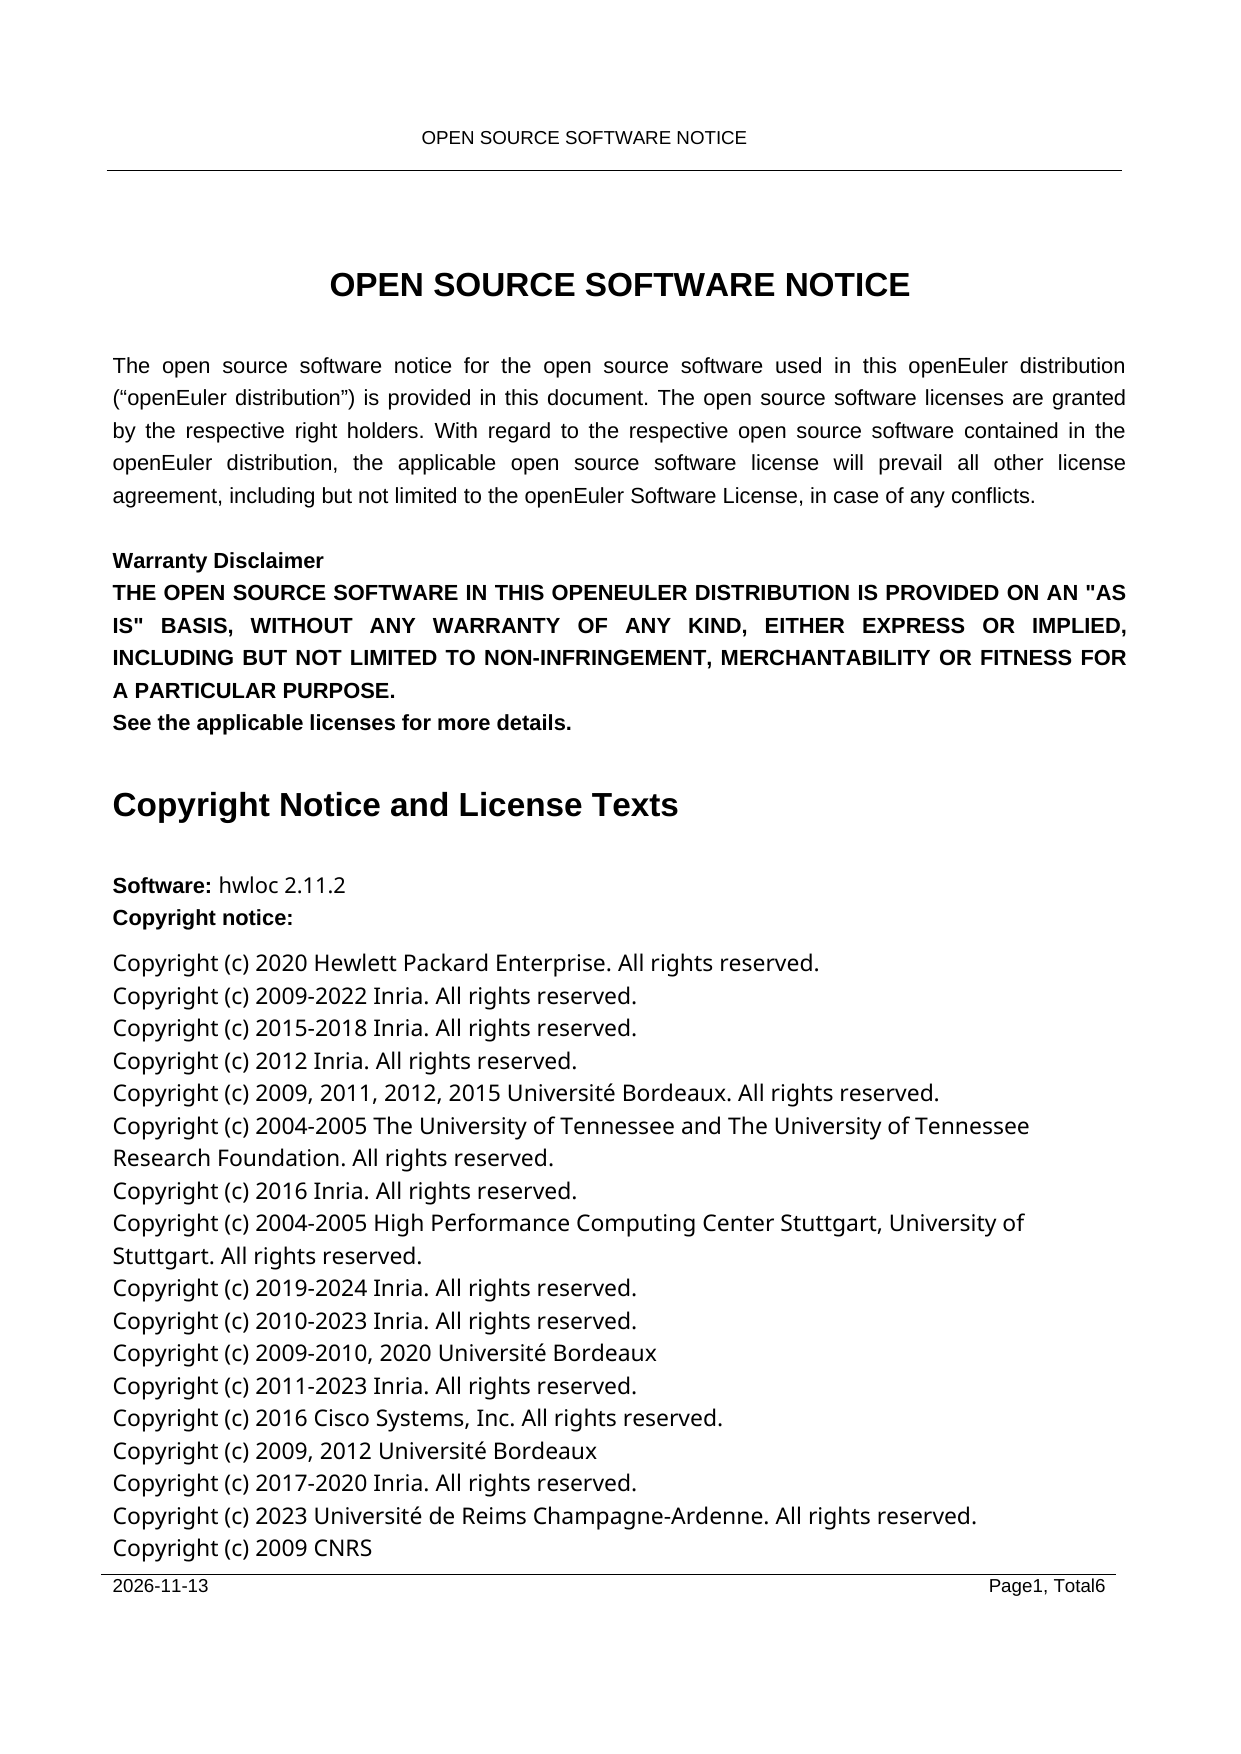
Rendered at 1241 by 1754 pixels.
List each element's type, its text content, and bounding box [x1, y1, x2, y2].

text The open source software notice for the open source software used in this openEuler distribution (“openEuler distribution”) is provided in this document. The open source software licenses are granted by the respective right holders. With regard to the respective open source software contained in the openEuler distribution, the applicable open source software license will prevail all other license agreement, including but not limited to the openEuler Software License, in case of any conflicts. [112, 349, 1128, 511]
text Copyright notice: [112, 901, 1128, 934]
text OPEN SOURCE SOFTWARE NOTICE [112, 251, 1128, 316]
text THE OPEN SOURCE SOFTWARE IN THIS OPENEULER DISTRIBUTION IS PROVIDED ON AN "AS IS" BASIS, WITHOUT ANY WARRANTY OF ANY KIND, EITHER EXPRESS OR IMPLIED, INCLUDING BUT NOT LIMITED TO NON-INFRINGEMENT, MERCHANTABILITY OR FITNESS FOR A PARTICULAR PURPOSE. See the applicable licenses for more details. [112, 576, 1128, 739]
text Copyright Notice and License Texts [112, 771, 1128, 836]
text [112, 947, 1128, 1564]
text Warranty Disclaimer [112, 544, 1128, 576]
title Software: hwloc 2.11.2 [112, 869, 1128, 901]
